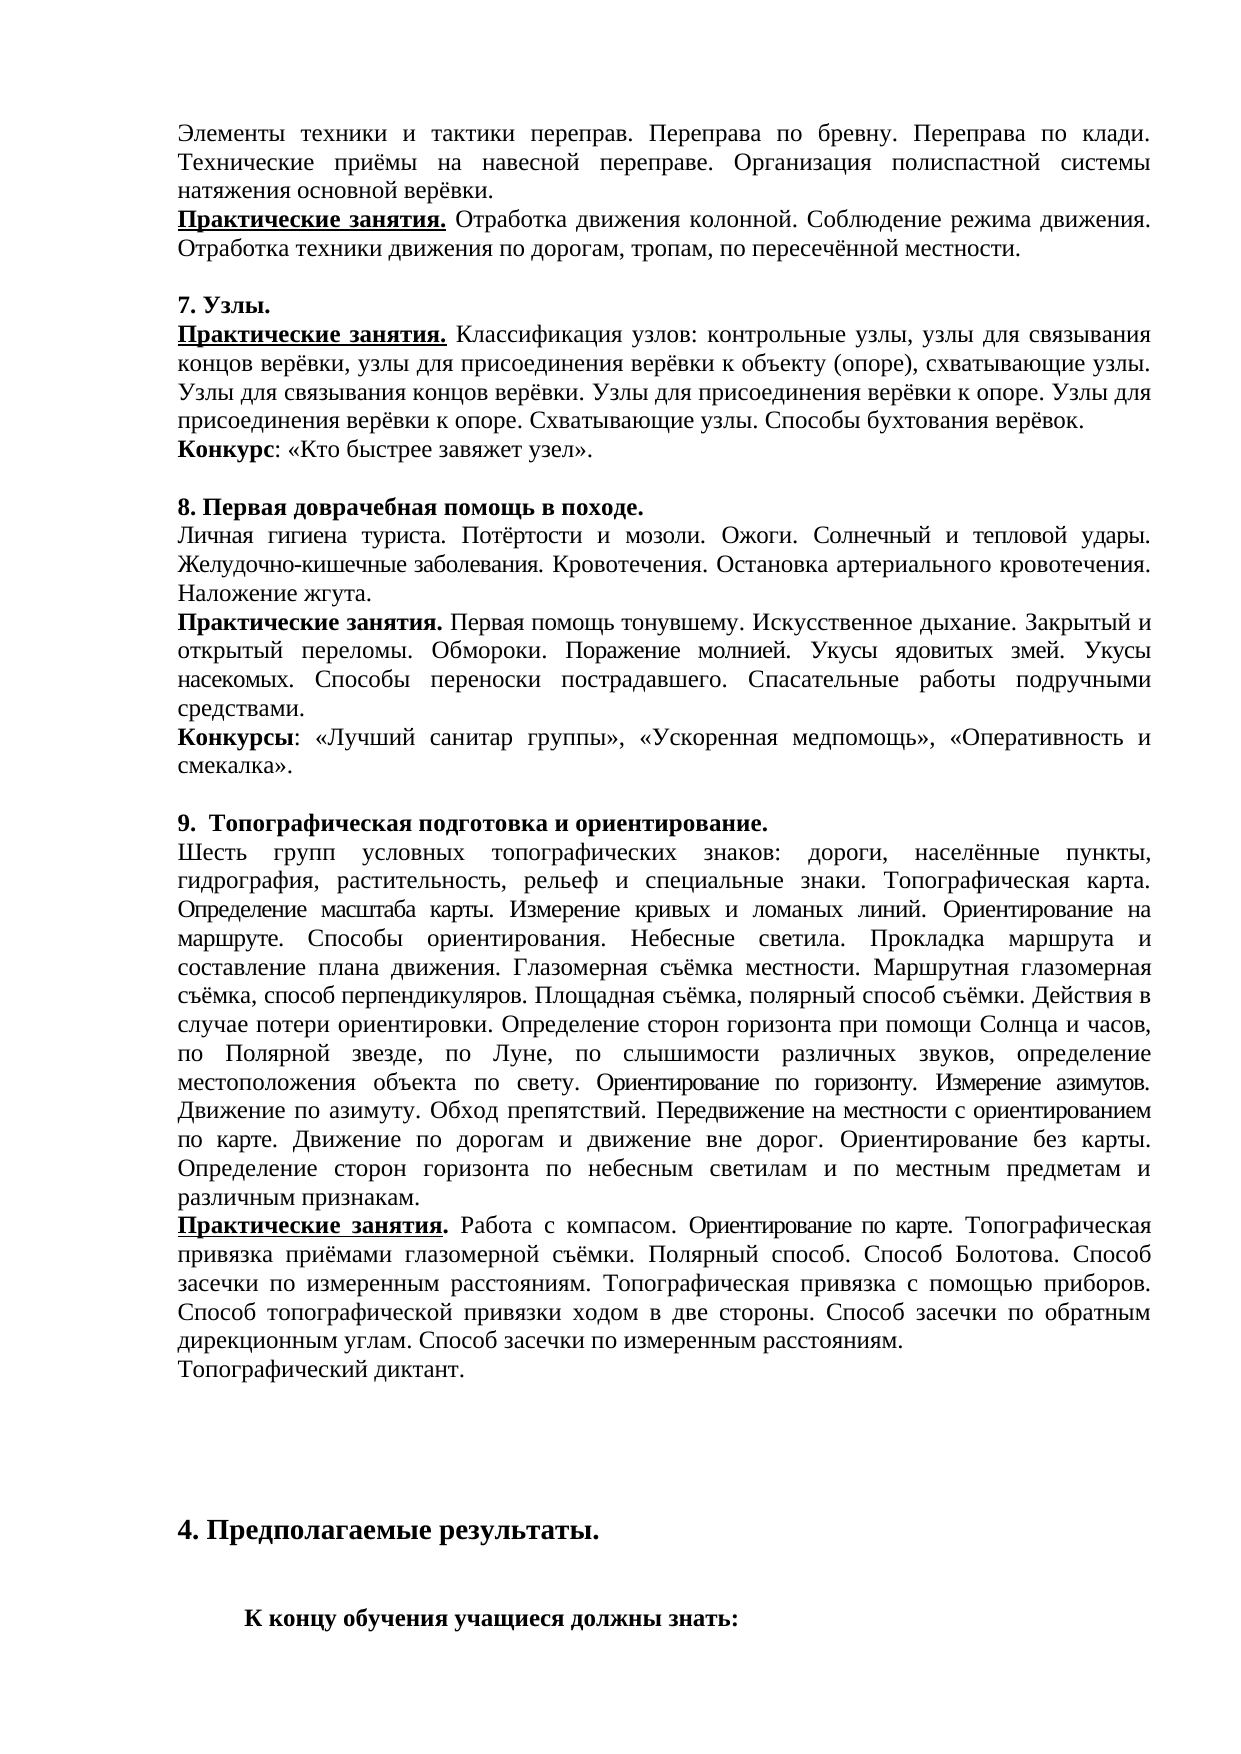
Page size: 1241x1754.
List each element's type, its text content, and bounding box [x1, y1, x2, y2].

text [177, 118, 1152, 204]
text 4. Предполагаемые результаты. [177, 1512, 1152, 1546]
text Практические занятия. Первая помощь тонувшему. Искусственное дыхание. Закрытый и открытый переломы. Обмороки. Поражение молнией. Укусы ядовитых змей. Укусы насекомых. Способы переноски пострадавшего. Спасательные работы подручными средствами. [177, 607, 1152, 722]
text 7. Узлы. [177, 291, 1152, 319]
text Практические занятия. Отработка движения колонной. Соблюдение режима движения. Отработка техники движения по дорогам, тропам, по пересечённой местности. [177, 204, 1152, 262]
text Практические занятия. Классификация узлов: контрольные узлы, узлы для связывания концов верёвки, узлы для присоединения верёвки к объекту (опоре), схватывающие узлы. Узлы для связывания концов верёвки. Узлы для присоединения верёвки к опоре. Узлы для присоединения верёвки к опоре. Схватывающие узлы. Способы бухтования верёвок. [177, 319, 1152, 434]
text Конкурсы: «Лучший санитар группы», «Ускоренная медпомощь», «Оперативность и смекалка». [177, 722, 1152, 779]
text Шесть групп условных топографических знаков: дороги, населённые пункты, гидрография, растительность, рельеф и специальные знаки. Топографическая карта. Определение масштаба карты. Измерение кривых и ломаных линий. Ориентирование на маршруте. Способы ориентирования. Небесные светила. Прокладка маршрута и составление плана движения. Глазомерная съёмка местности. Маршрутная глазомерная съёмка, способ перпендикуляров. Площадная съёмка, полярный способ съёмки. Действия в случае потери ориентировки. Определение сторон горизонта при помощи Солнца и часов, по Полярной звезде, по Луне, по слышимости различных звуков, определение местоположения объекта по свету. Ориентирование по горизонту. Измерение азимутов. Движение по азимуту. Обход препятствий. Передвижение на местности с ориентированием по карте. Движение по дорогам и движение вне дорог. Ориентирование без карты. Определение сторон горизонта по небесным светилам и по местным предметам и различным признакам. [177, 837, 1152, 1211]
text К концу обучения учащиеся должны знать: [207, 1603, 1152, 1632]
text Топографический диктант. [177, 1354, 1152, 1383]
text Конкурс: «Кто быстрее завяжет узел». [177, 434, 1152, 463]
text Личная гигиена туриста. Потёртости и мозоли. Ожоги. Солнечный и тепловой удары. Желудочно-кишечные заболевания. Кровотечения. Остановка артериального кровотечения. Наложение жгута. [177, 521, 1152, 607]
text 8. Первая доврачебная помощь в походе. [177, 492, 1152, 521]
text Практические занятия. Работа с компасом. Ориентирование по карте. Топографическая привязка приёмами глазомерной съёмки. Полярный способ. Способ Болотова. Способ засечки по измеренным расстояниям. Топографическая привязка с помощью приборов. Способ топографической привязки ходом в две стороны. Способ засечки по обратным дирекционным углам. Способ засечки по измеренным расстояниям. [177, 1211, 1152, 1354]
text 9. Топографическая подготовка и ориентирование. [177, 808, 1152, 837]
